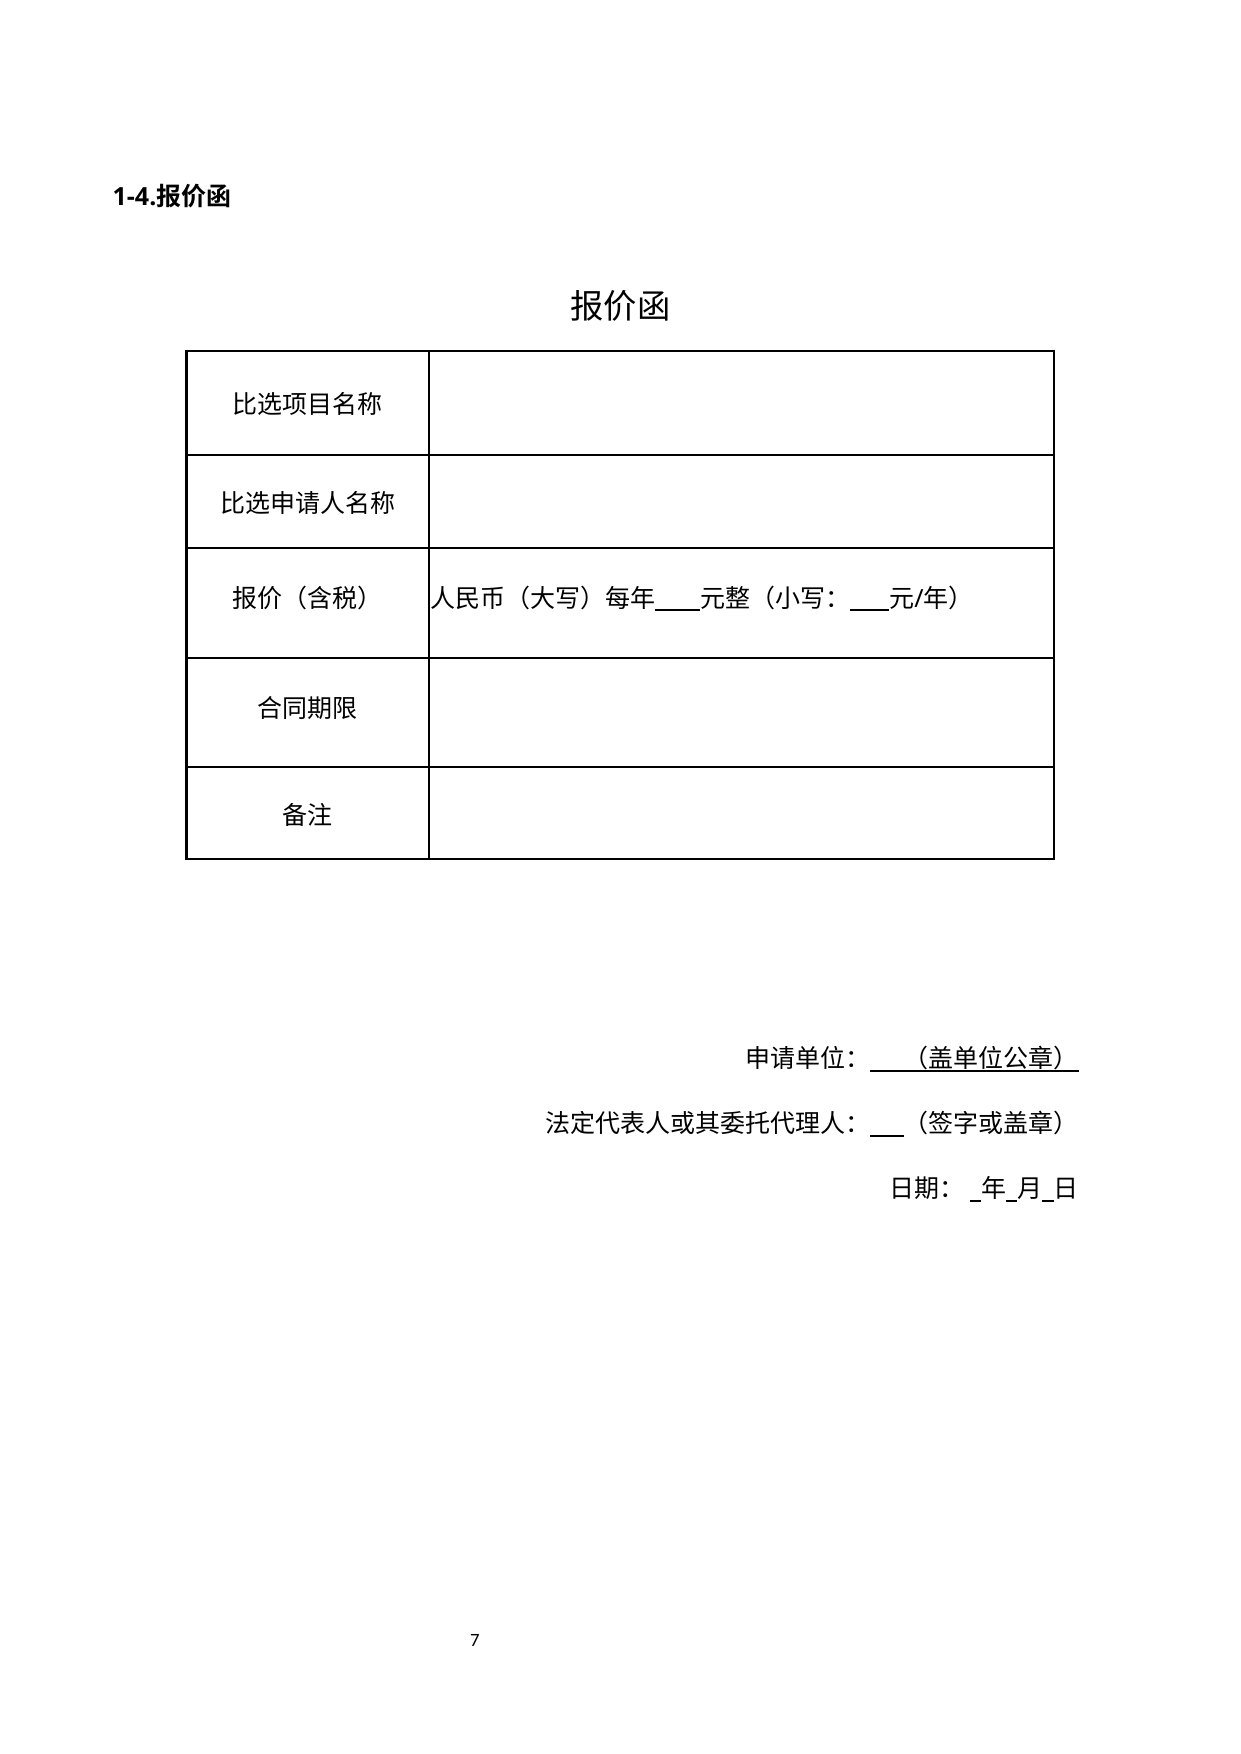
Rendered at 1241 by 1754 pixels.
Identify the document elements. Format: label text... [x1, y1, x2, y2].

table_header [430, 352, 1053, 453]
text 法定代表人或其委托代理人： （签字或盖章） [112, 1089, 1078, 1154]
table_cell 人民币（大写）每年 元整（小写： 元/年） [430, 549, 1053, 657]
table_cell 备注 [188, 768, 428, 858]
table_cell [430, 659, 1053, 766]
text 日期： 年 月 日 [112, 1154, 1078, 1219]
text 1-4.报价函 [112, 162, 1128, 227]
table_cell 合同期限 [188, 659, 428, 766]
table_header 比选项目名称 [188, 352, 428, 453]
table_cell [430, 768, 1053, 858]
text 报价函 [112, 272, 1128, 337]
text 申请单位： （盖单位公章） [112, 1024, 1078, 1089]
table_cell 报价（含税） [188, 549, 428, 657]
table_cell [430, 456, 1053, 547]
table_cell 比选申请人名称 [188, 456, 428, 547]
